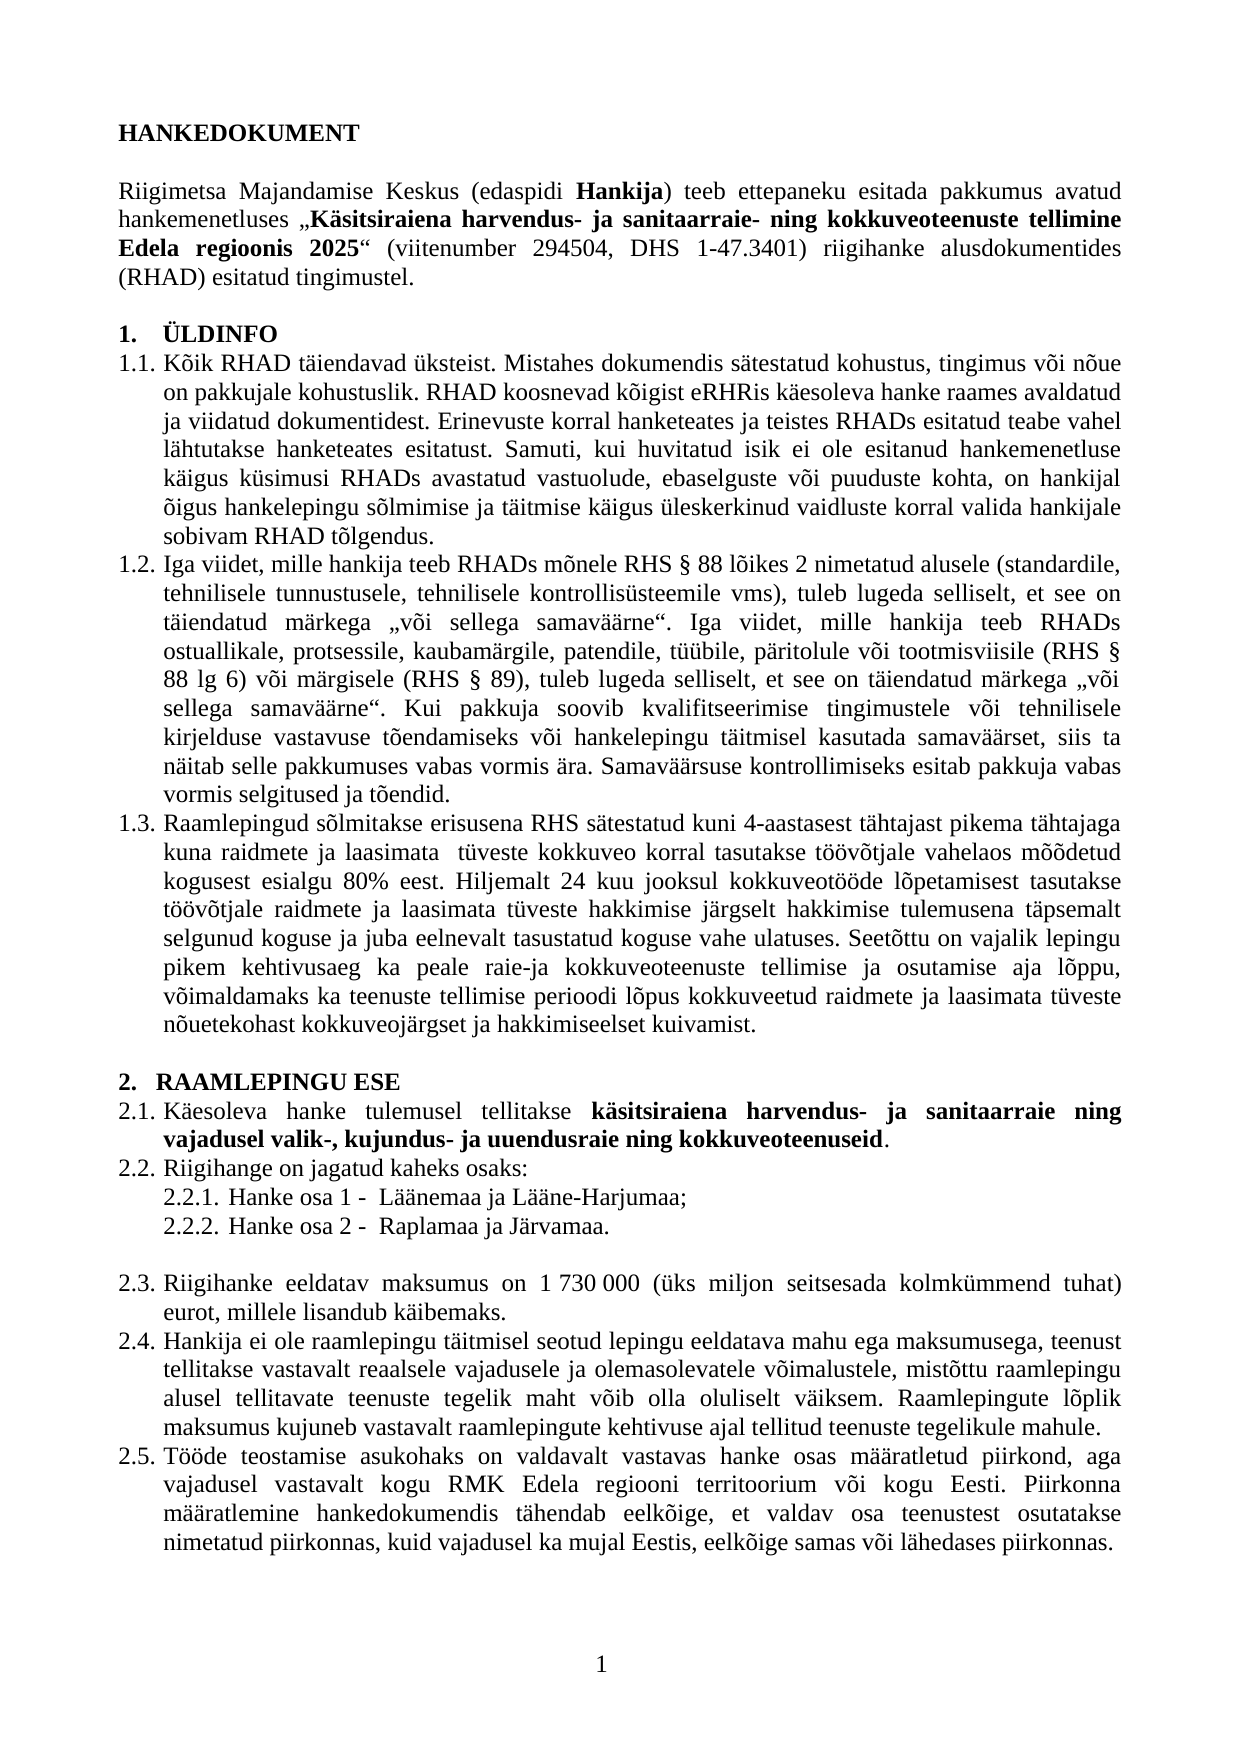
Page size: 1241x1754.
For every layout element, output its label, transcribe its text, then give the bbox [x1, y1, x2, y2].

text Riigihange on jagatud kaheks osaks: [118, 1153, 1122, 1182]
list RAAMLEPINGU ESE [118, 1067, 1122, 1096]
text Raamlepingud sõlmitakse erisusena RHS sätestatud kuni 4-aastasest tähtajast pikema tähtajaga kuna raidmete ja laasimata tüveste kokkuveo korral tasutakse töövõtjale vahelaos mõõdetud kogusest esialgu 80% eest. Hiljemalt 24 kuu jooksul kokkuveotööde lõpetamisest tasutakse töövõtjale raidmete ja laasimata tüveste hakkimise järgselt hakkimise tulemusena täpsemalt selgunud koguse ja juba eelnevalt tasustatud koguse vahe ulatuses. Seetõttu on vajalik lepingu pikem kehtivusaeg ka peale raie-ja kokkuveoteenuste tellimise ja osutamise aja lõppu, võimaldamaks ka teenuste tellimise perioodi lõpus kokkuveetud raidmete ja laasimata tüveste nõuetekohast kokkuveojärgset ja hakkimiseelset kuivamist. [118, 808, 1122, 1038]
list Riigimetsa Majandamise Keskus (edaspidi Hankija) teeb ettepaneku esitada pakkumus avatud hankemenetluses „Käsitsiraiena harvendus- ja sanitaarraie- ning kokkuveoteenuste tellimine Edela regioonis 2025“ (viitenumber 294504, DHS 1-47.3401) riigihanke alusdokumentides (RHAD) esitatud tingimustel. [118, 176, 1122, 291]
text Hankija ei ole raamlepingu täitmisel seotud lepingu eeldatava mahu ega maksumusega, teenust tellitakse vastavalt reaalsele vajadusele ja olemasolevatele võimalustele, mistõttu raamlepingu alusel tellitavate teenuste tegelik maht võib olla oluliselt väiksem. Raamlepingute lõplik maksumus kujuneb vastavalt raamlepingute kehtivuse ajal tellitud teenuste tegelikule mahule. [118, 1326, 1122, 1441]
list ÜLDINFO [118, 319, 1122, 348]
text Käesoleva hanke tulemusel tellitakse käsitsiraiena harvendus- ja sanitaarraie ning vajadusel valik-, kujundus- ja uuendusraie ning kokkuveoteenuseid. [118, 1096, 1122, 1153]
text Hanke osa 2 - Raplamaa ja Järvamaa. [163, 1211, 1122, 1239]
list HANKEDOKUMENT [118, 118, 1122, 147]
text Iga viidet, mille hankija teeb RHADs mõnele RHS § 88 lõikes 2 nimetatud alusele (standardile, tehnilisele tunnustusele, tehnilisele kontrollisüsteemile vms), tuleb lugeda selliselt, et see on täiendatud märkega „või sellega samaväärne“. Iga viidet, mille hankija teeb RHADs ostuallikale, protsessile, kaubamärgile, patendile, tüübile, päritolule või tootmisviisile (RHS § 88 lg 6) või märgisele (RHS § 89), tuleb lugeda selliselt, et see on täiendatud märkega „või sellega samaväärne“. Kui pakkuja soovib kvalifitseerimise tingimustele või tehnilisele kirjelduse vastavuse tõendamiseks või hankelepingu täitmisel kasutada samaväärset, siis ta näitab selle pakkumuses vabas vormis ära. Samaväärsuse kontrollimiseks esitab pakkuja vabas vormis selgitused ja tõendid. [118, 549, 1122, 808]
text Riigihanke eeldatav maksumus on 1 730 000 (üks miljon seitsesada kolmkümmend tuhat) eurot, millele lisandub käibemaks. [118, 1268, 1122, 1326]
text Hanke osa 1 - Läänemaa ja Lääne-Harjumaa; [163, 1182, 1122, 1211]
text Tööde teostamise asukohaks on valdavalt vastavas hanke osas määratletud piirkond, aga vajadusel vastavalt kogu RMK Edela regiooni territoorium või kogu Eesti. Piirkonna määratlemine hankedokumendis tähendab eelkõige, et valdav osa teenustest osutatakse nimetatud piirkonnas, kuid vajadusel ka mujal Eestis, eelkõige samas või lähedases piirkonnas. [118, 1441, 1122, 1556]
text Kõik RHAD täiendavad üksteist. Mistahes dokumendis sätestatud kohustus, tingimus või nõue on pakkujale kohustuslik. RHAD koosnevad kõigist eRHRis käesoleva hanke raames avaldatud ja viidatud dokumentidest. Erinevuste korral hanketeates ja teistes RHADs esitatud teabe vahel lähtutakse hanketeates esitatust. Samuti, kui huvitatud isik ei ole esitanud hankemenetluse käigus küsimusi RHADs avastatud vastuolude, ebaselguste või puuduste kohta, on hankijal õigus hankelepingu sõlmimise ja täitmise käigus üleskerkinud vaidluste korral valida hankijale sobivam RHAD tõlgendus. [118, 348, 1122, 549]
